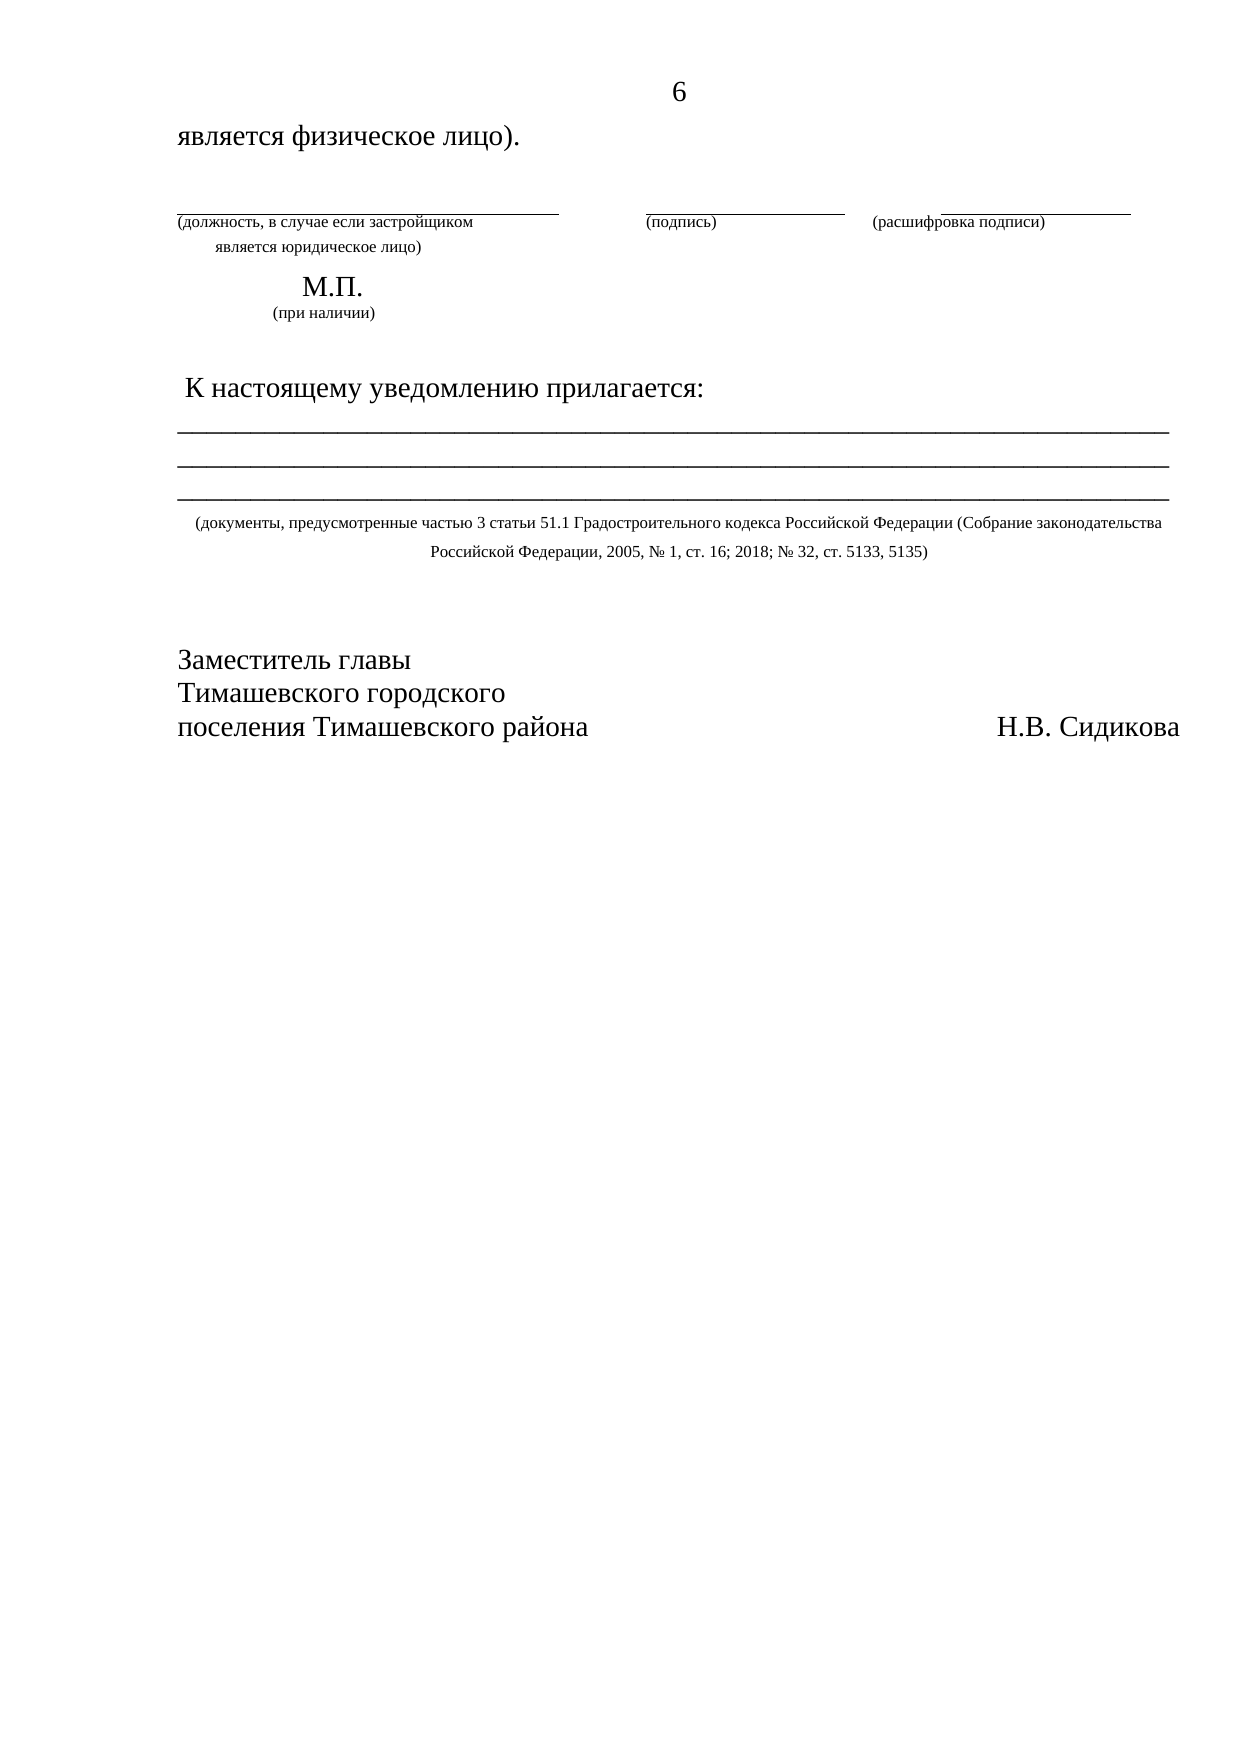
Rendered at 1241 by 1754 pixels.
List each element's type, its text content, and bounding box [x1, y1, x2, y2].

text является юридическое лицо) [177, 244, 1181, 269]
text (при наличии) [177, 303, 1181, 336]
text ____________________________________________________________________ [177, 471, 1181, 504]
text Заместитель главы [177, 642, 1181, 676]
text (документы, предусмотренные частью 3 статьи 51.1 Градостроительного кодекса Российской Федерации (Собрание законодательства Российской Федерации, 2005, № 1, ст. 16; 2018; № 32, ст. 5133, 5135) [177, 517, 1181, 575]
text поселения Тимашевского района Н.В. Сидикова [177, 709, 1181, 743]
text ____________________________________________________________________ [177, 403, 1181, 437]
text (должность, в случае если застройщиком (подпись) (расшифровка подписи) [177, 219, 1181, 244]
text ____________________________________________________________________ [177, 437, 1181, 471]
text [177, 118, 1181, 152]
text К настоящему уведомлению прилагается: [177, 370, 1181, 403]
text М.П. [177, 269, 1181, 303]
text Тимашевского городского [177, 676, 1181, 709]
